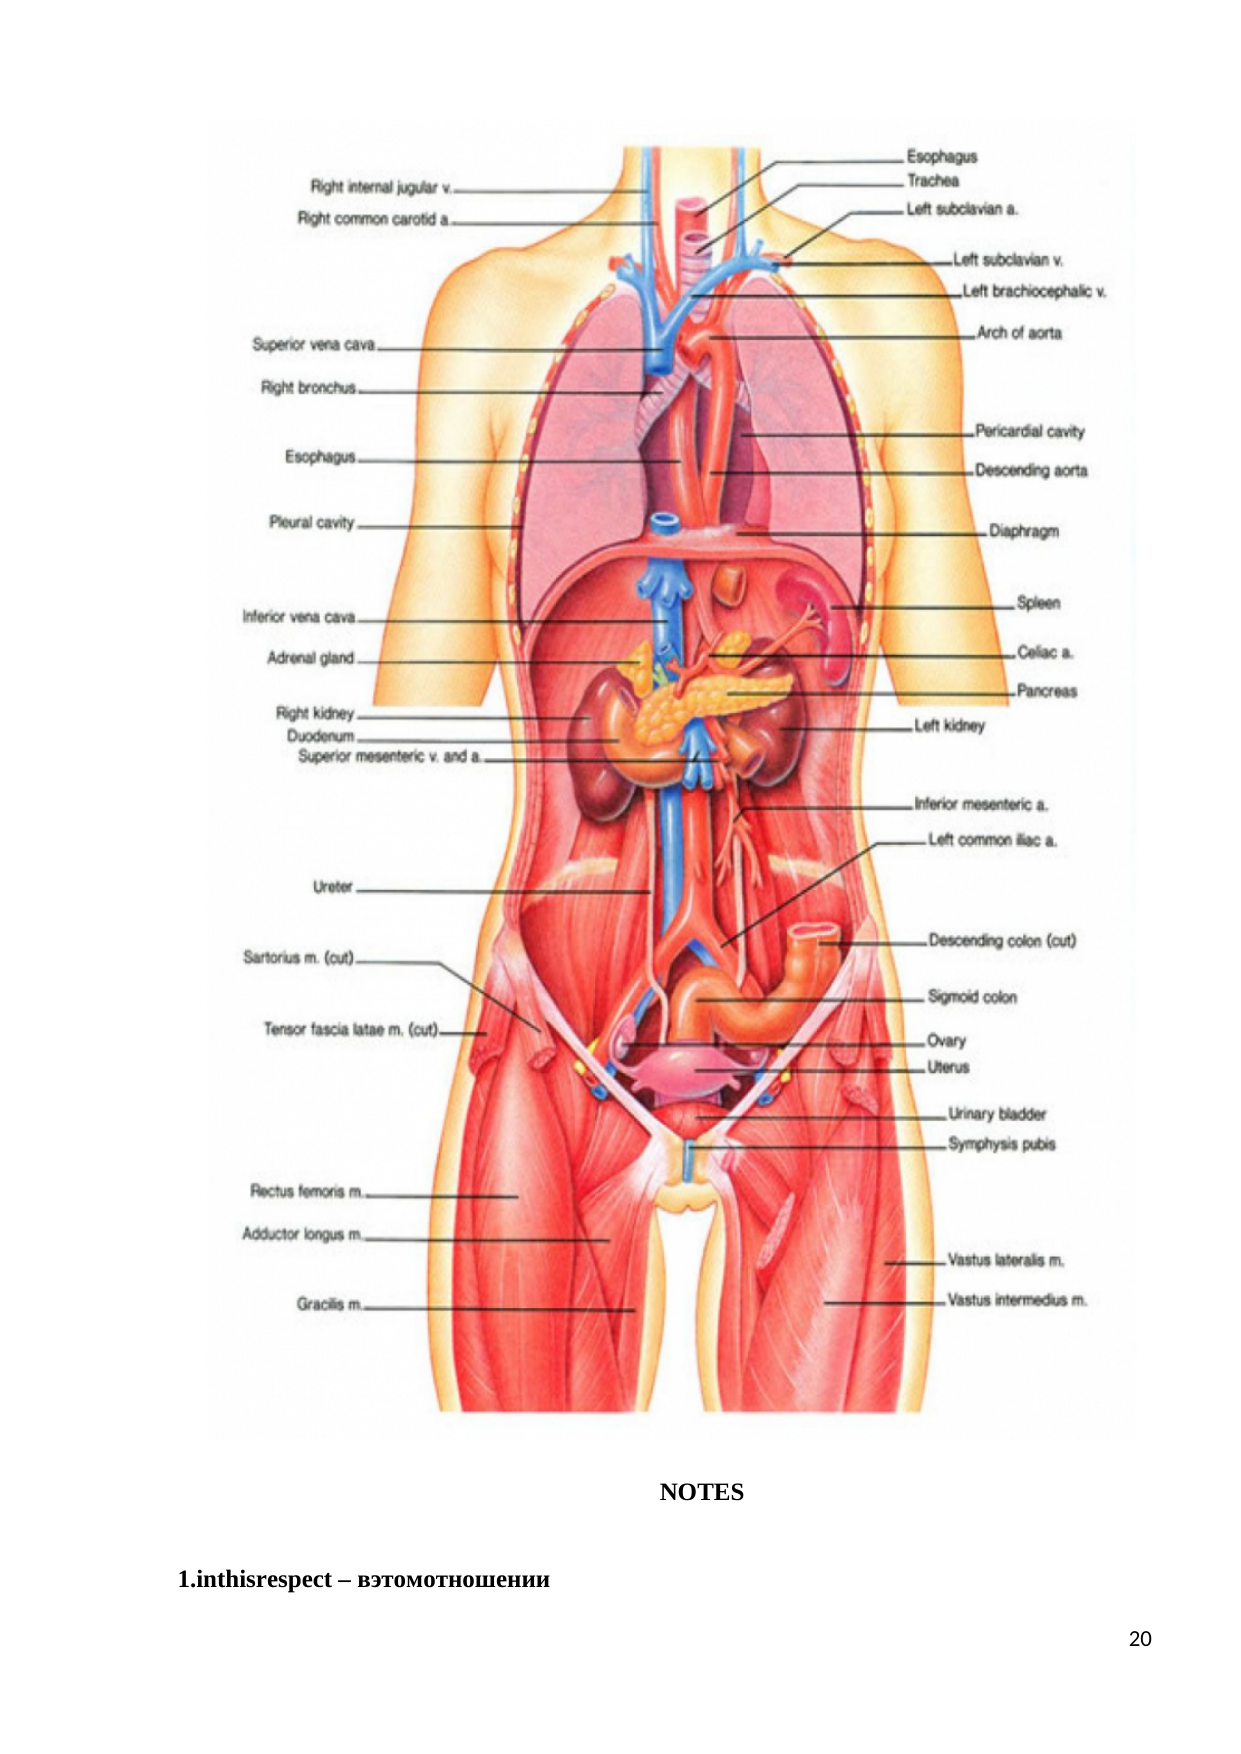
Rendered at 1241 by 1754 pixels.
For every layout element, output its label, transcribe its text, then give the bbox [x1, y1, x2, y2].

text 1.inthisrespect – вэтомотношении [177, 1564, 1152, 1592]
picture [206, 118, 1137, 1440]
list NOTES [252, 1477, 1152, 1506]
